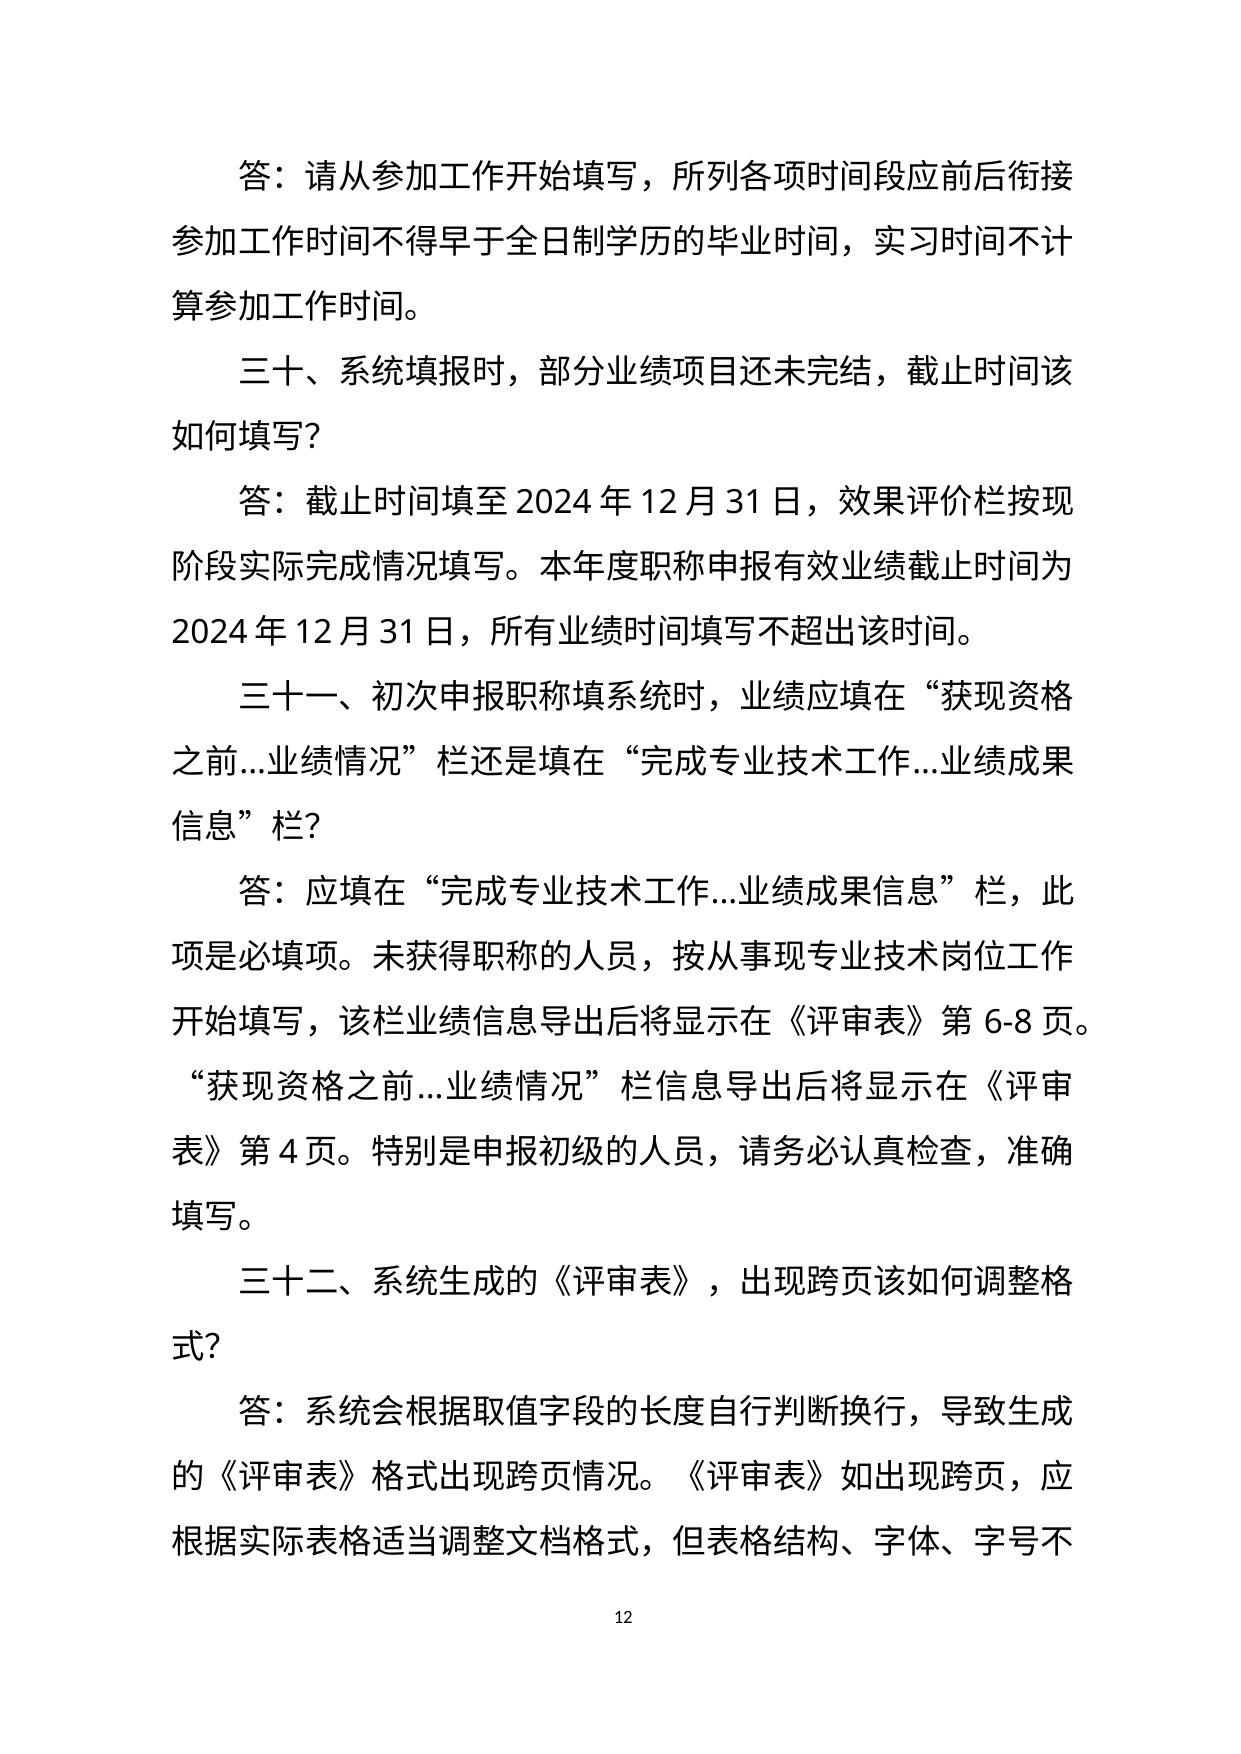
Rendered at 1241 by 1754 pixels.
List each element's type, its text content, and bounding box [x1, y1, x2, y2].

text 答：截止时间填至2024年12月31日，效果评价栏按现阶段实际完成情况填写。本年度职称申报有效业绩截止时间为2024年12月31日，所有业绩时间填写不超出该时间。 [171, 467, 1075, 662]
text 答：请从参加工作开始填写，所列各项时间段应前后衔接。参加工作时间不得早于全日制学历的毕业时间，实习时间不计算参加工作时间。 [171, 142, 1075, 337]
text 三十一、初次申报职称填系统时，业绩应填在“获现资格之前...业绩情况”栏还是填在“完成专业技术工作...业绩成果信息”栏？ [171, 662, 1075, 857]
text 三十二、系统生成的《评审表》，出现跨页该如何调整格式？ [171, 1247, 1075, 1377]
text 三十、系统填报时，部分业绩项目还未完结，截止时间该如何填写？ [171, 337, 1075, 467]
text 答：应填在“完成专业技术工作...业绩成果信息”栏，此项是必填项。未获得职称的人员，按从事现专业技术岗位工作开始填写，该栏业绩信息导出后将显示在《评审表》第 6-8 页。“获现资格之前...业绩情况”栏信息导出后将显示在《评审表》第4页。特别是申报初级的人员，请务必认真检查，准确填写。 [171, 857, 1075, 1247]
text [171, 1377, 1075, 1572]
